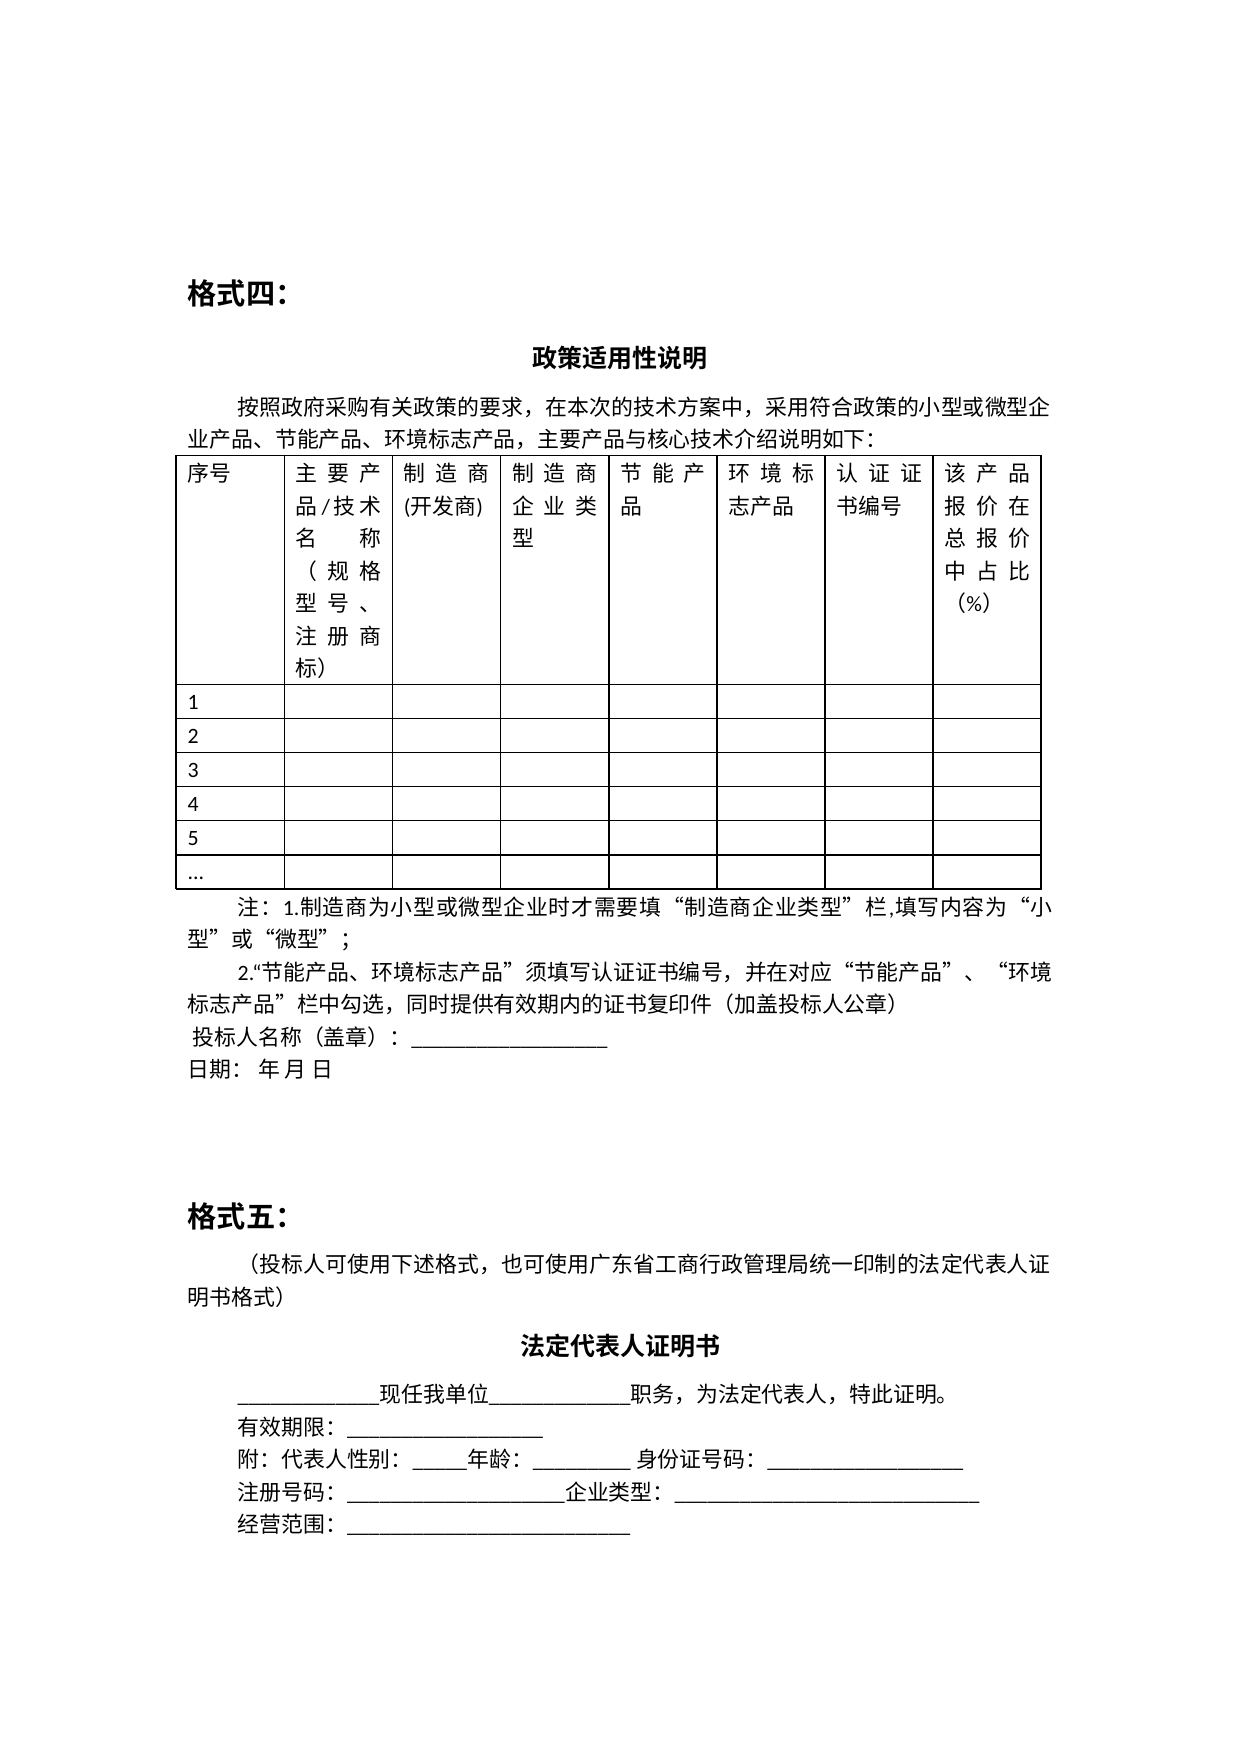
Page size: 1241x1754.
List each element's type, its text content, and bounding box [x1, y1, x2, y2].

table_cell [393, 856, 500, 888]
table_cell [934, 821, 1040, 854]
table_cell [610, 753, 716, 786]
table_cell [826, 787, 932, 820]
text 注：1.制造商为小型或微型企业时才需要填“制造商企业类型”栏,填写内容为“小型”或“微型”； [187, 889, 1053, 954]
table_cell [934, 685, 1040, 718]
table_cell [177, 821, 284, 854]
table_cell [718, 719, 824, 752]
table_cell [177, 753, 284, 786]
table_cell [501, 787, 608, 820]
text 附：代表人性别：_____年龄：_________ 身份证号码：__________________ [187, 1442, 1053, 1474]
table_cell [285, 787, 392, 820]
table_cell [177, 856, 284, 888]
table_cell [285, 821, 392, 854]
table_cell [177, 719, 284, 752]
text 有效期限：__________________ [187, 1409, 1053, 1442]
text 政策适用性说明 [187, 324, 1053, 389]
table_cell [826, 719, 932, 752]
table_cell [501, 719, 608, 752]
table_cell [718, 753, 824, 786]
text 2.“节能产品、环境标志产品”须填写认证证书编号，并在对应“节能产品”、“环境标志产品”栏中勾选，同时提供有效期内的证书复印件（加盖投标人公章） [187, 954, 1053, 1019]
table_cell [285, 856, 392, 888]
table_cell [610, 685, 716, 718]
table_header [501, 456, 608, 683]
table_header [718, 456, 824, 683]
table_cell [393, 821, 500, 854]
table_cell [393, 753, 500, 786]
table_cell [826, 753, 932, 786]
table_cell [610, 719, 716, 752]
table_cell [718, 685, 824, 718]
text 法定代表人证明书 [187, 1312, 1053, 1377]
text _____________现任我单位_____________职务，为法定代表人，特此证明。 [187, 1377, 1053, 1409]
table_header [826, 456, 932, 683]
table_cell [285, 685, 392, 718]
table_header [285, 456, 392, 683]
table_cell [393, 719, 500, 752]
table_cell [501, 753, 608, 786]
text 日期： 年 月 日 [187, 1052, 1053, 1084]
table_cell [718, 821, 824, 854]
text 经营范围：__________________________ [187, 1507, 1053, 1539]
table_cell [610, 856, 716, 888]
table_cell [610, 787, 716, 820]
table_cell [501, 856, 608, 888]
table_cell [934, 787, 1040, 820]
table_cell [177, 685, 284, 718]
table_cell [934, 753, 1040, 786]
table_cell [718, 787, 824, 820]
text 投标人名称（盖章）：__________________ [187, 1019, 1053, 1052]
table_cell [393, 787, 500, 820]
text （投标人可使用下述格式，也可使用广东省工商行政管理局统一印制的法定代表人证明书格式） [187, 1247, 1053, 1312]
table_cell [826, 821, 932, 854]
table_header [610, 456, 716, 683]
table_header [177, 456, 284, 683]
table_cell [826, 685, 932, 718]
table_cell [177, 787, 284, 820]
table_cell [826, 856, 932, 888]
text 格式五： [187, 1182, 1053, 1247]
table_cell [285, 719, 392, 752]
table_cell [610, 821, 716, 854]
text 格式四： [187, 259, 1053, 324]
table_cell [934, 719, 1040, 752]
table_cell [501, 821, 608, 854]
text 注册号码：____________________企业类型：____________________________ [187, 1474, 1053, 1507]
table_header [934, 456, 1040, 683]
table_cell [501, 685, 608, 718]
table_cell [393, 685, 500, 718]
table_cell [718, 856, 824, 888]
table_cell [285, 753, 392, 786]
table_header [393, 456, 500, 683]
text 按照政府采购有关政策的要求，在本次的技术方案中，采用符合政策的小型或微型企业产品、节能产品、环境标志产品，主要产品与核心技术介绍说明如下： [187, 389, 1053, 454]
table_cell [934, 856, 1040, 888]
